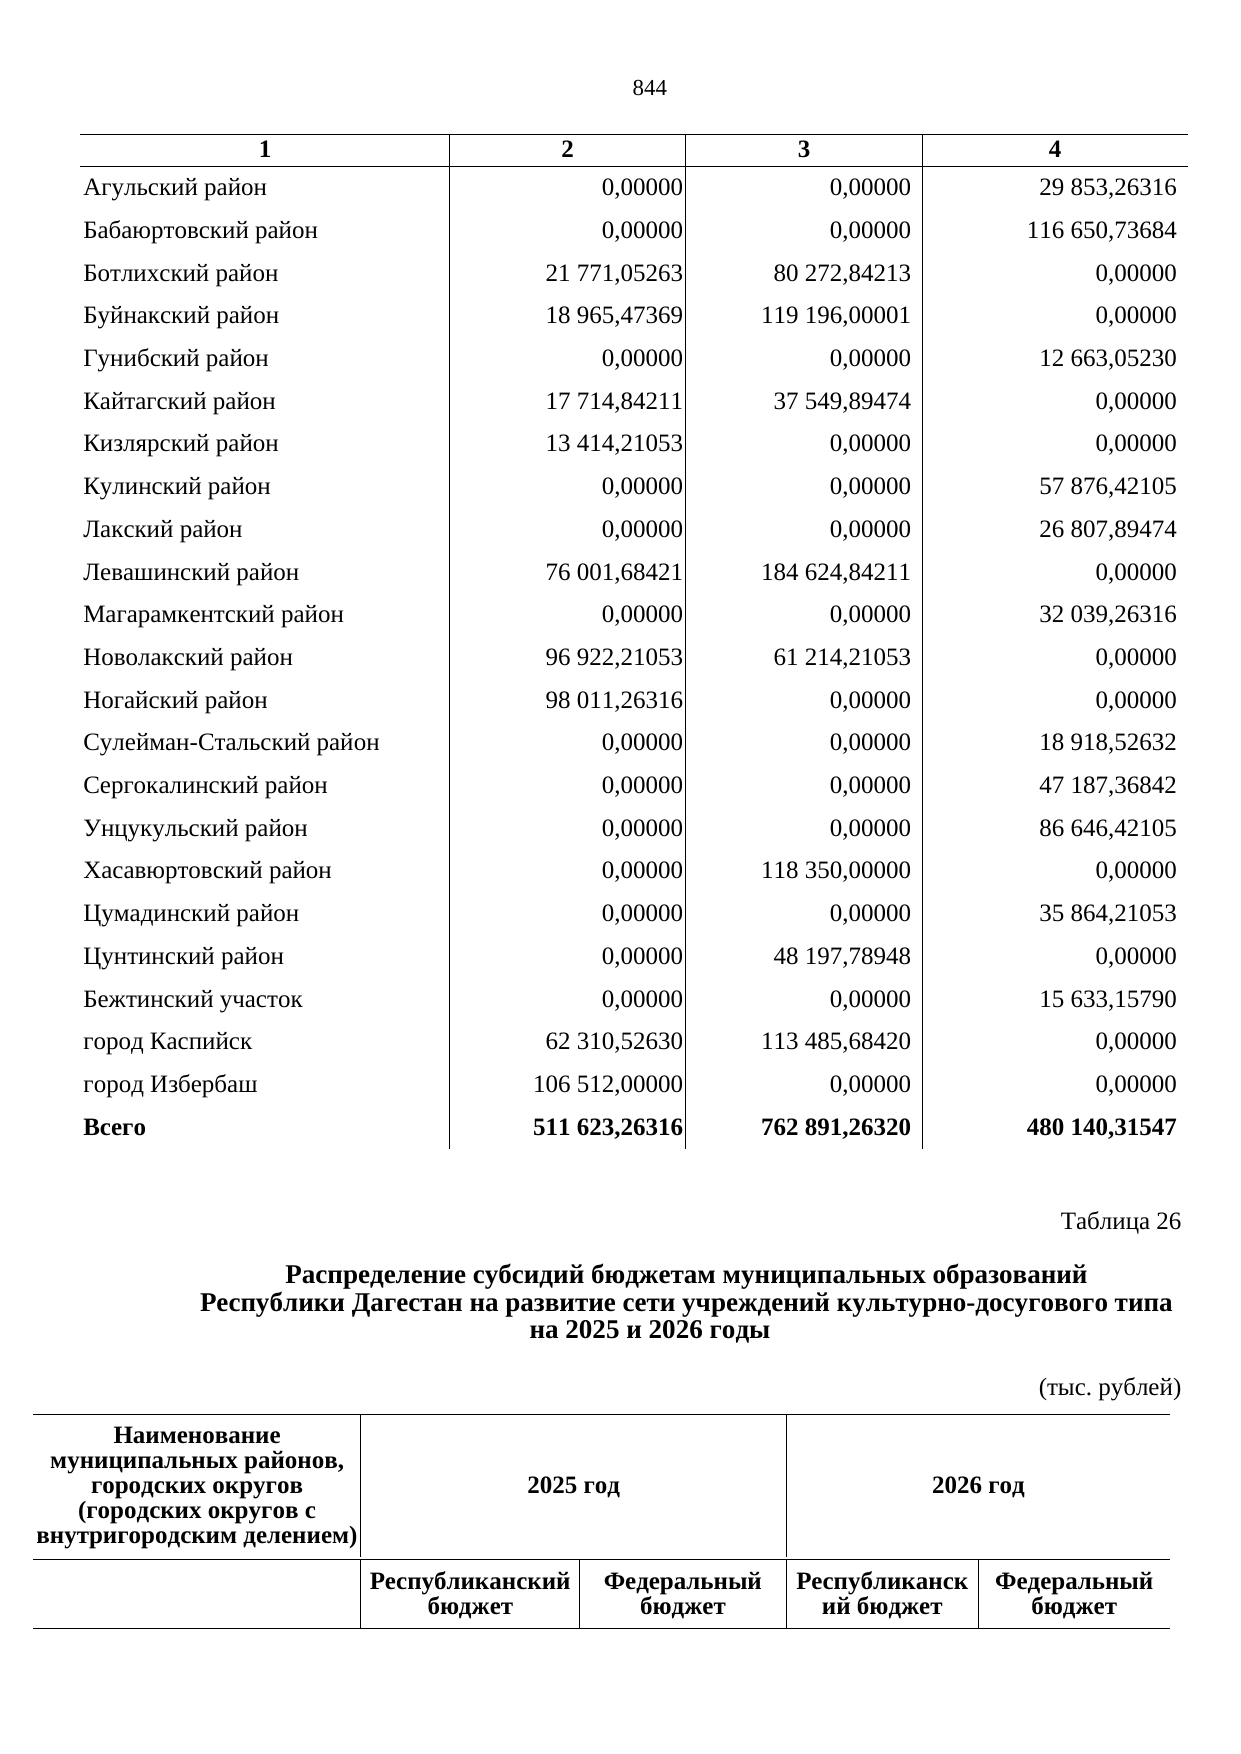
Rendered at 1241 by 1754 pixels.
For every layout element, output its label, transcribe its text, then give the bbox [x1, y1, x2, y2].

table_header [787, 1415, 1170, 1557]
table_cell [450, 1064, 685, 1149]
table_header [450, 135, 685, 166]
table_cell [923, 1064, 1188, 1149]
text Таблица 26 [118, 1206, 1181, 1235]
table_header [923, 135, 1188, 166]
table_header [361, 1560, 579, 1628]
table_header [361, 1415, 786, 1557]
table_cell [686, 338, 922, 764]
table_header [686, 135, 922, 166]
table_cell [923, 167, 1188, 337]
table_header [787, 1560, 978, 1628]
text Распределение субсидий бюджетам муниципальных образований [118, 1262, 1181, 1289]
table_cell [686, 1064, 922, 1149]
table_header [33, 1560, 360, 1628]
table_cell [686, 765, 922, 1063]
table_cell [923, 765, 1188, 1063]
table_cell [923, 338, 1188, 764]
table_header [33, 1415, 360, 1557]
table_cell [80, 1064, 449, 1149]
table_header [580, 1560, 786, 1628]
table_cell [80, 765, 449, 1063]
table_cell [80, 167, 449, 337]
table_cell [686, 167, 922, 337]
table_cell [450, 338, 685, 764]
text (тыс. рублей) [118, 1372, 1181, 1401]
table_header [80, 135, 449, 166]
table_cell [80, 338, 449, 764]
text Республики Дагестан на развитие сети учреждений культурно-досугового типа на 2025 и 2026 годы [118, 1289, 1181, 1343]
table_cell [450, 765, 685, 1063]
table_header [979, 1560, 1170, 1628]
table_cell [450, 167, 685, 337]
